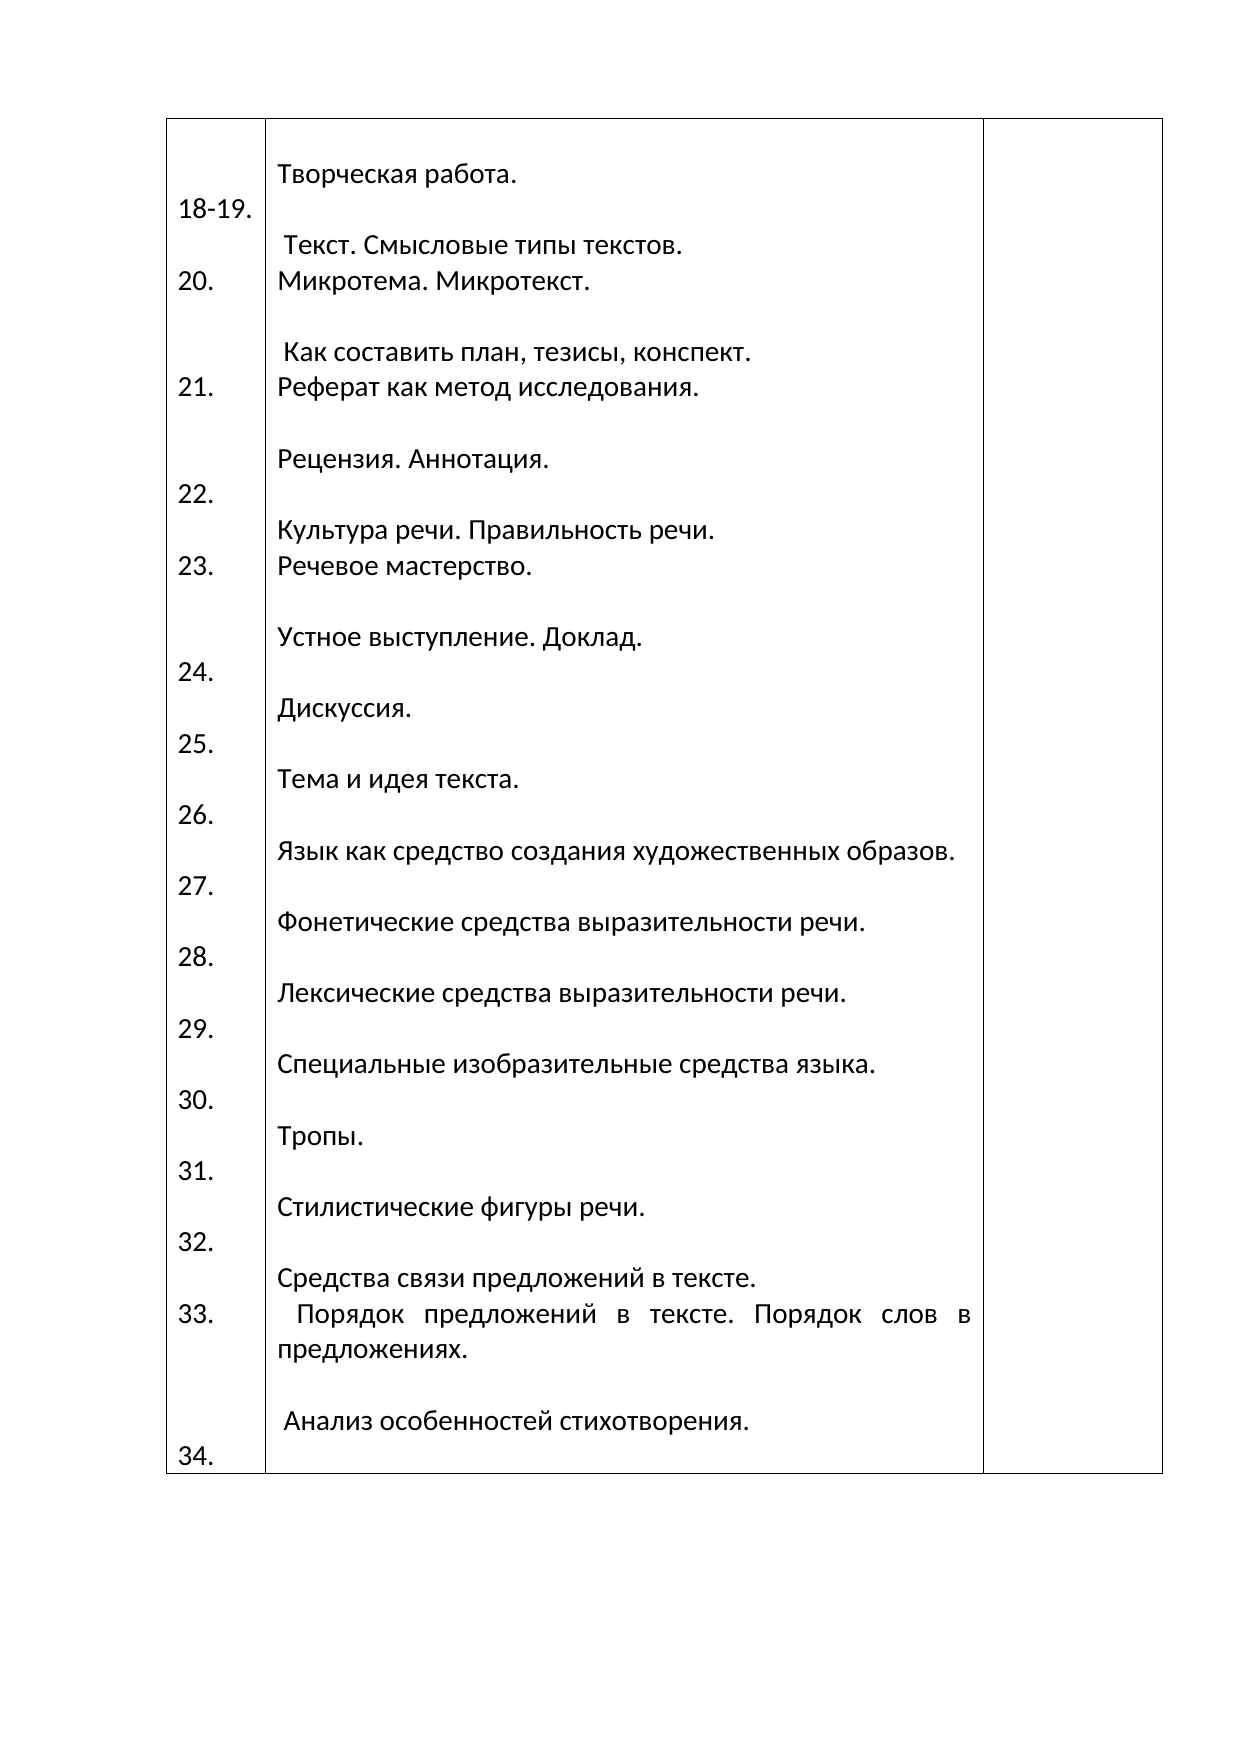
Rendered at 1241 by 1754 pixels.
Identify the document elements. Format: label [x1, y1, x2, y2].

table_cell [984, 119, 1162, 1473]
table_cell [266, 119, 983, 1473]
table_cell [167, 119, 265, 1473]
